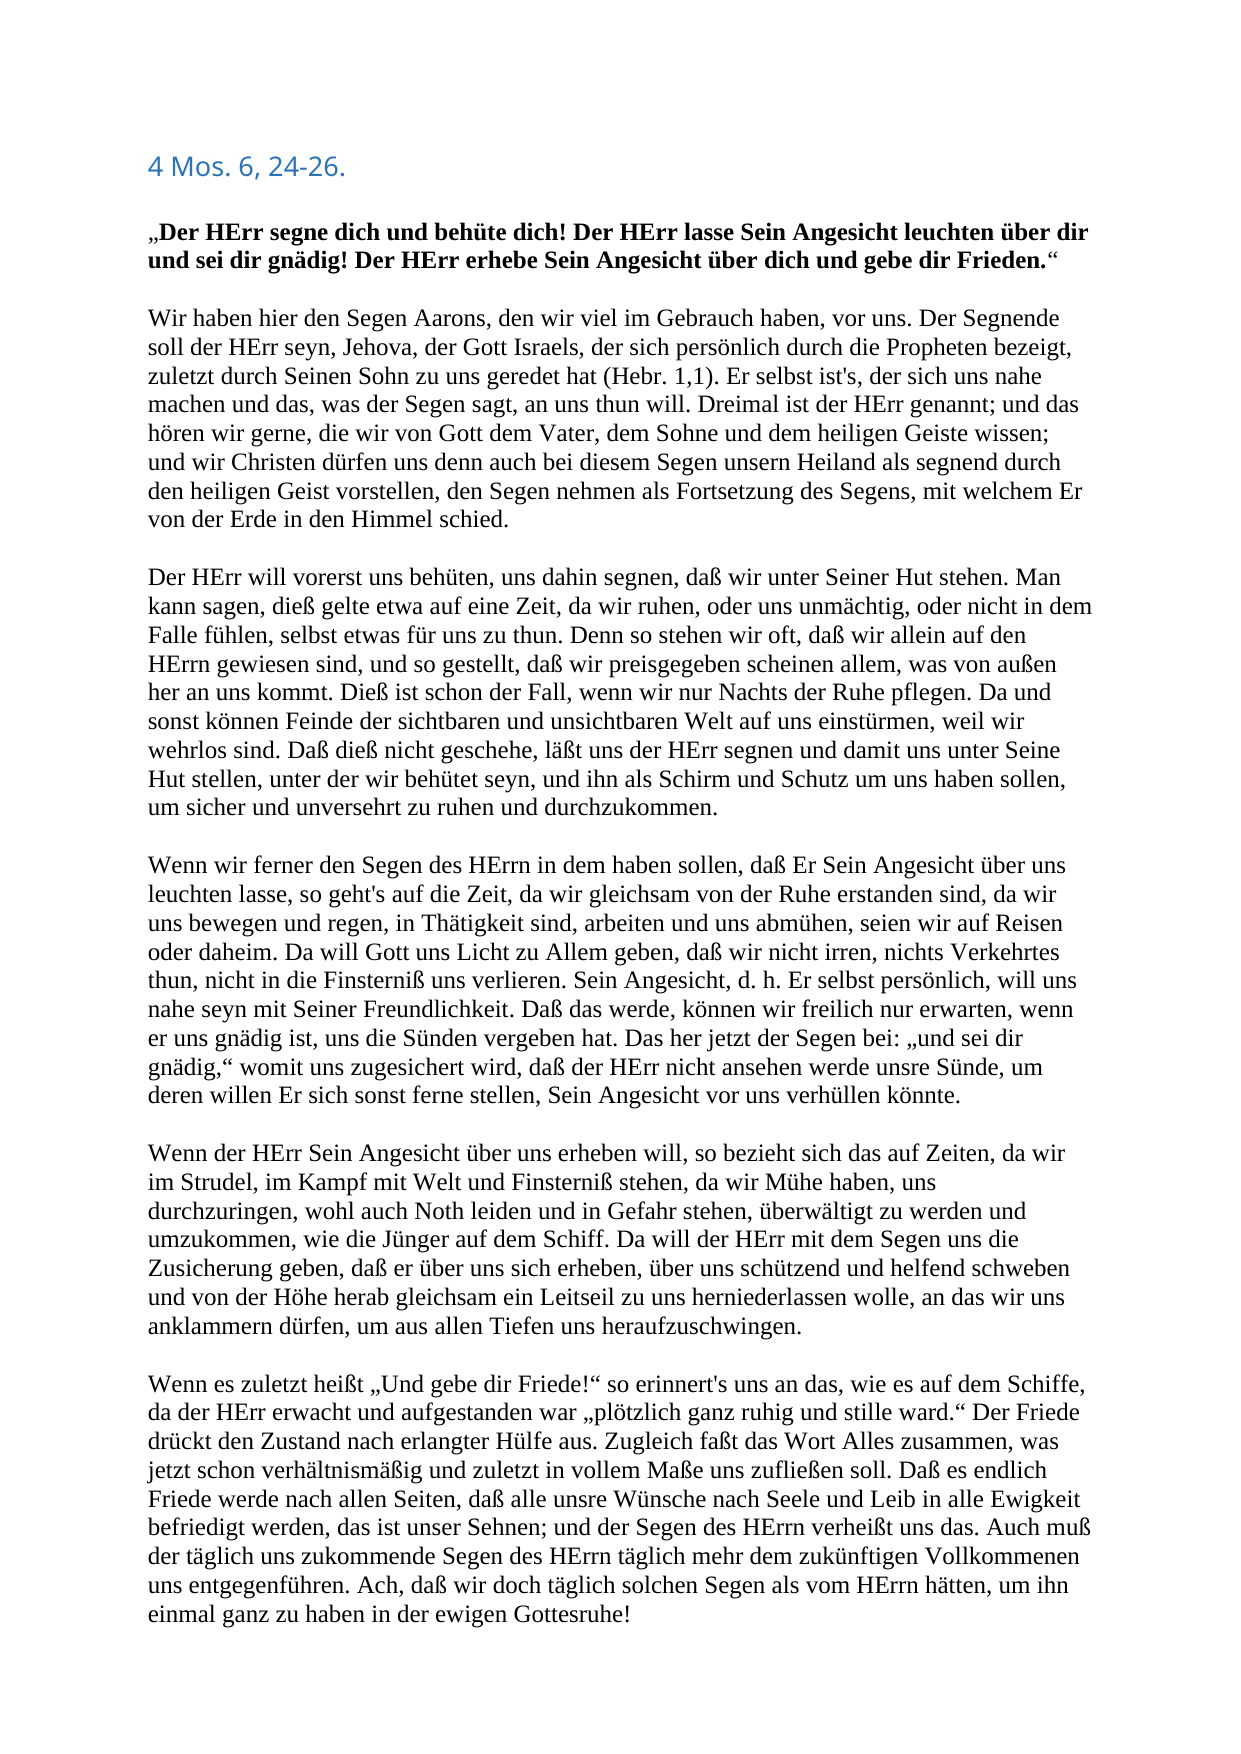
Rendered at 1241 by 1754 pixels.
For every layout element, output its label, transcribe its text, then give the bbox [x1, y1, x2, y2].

subtitle 4 Mos. 6, 24-26. [148, 148, 1093, 184]
text „Der HErr segne dich und behüte dich! Der HErr lasse Sein Angesicht leuchten über dir und sei dir gnädig! Der HErr erhebe Sein Angesicht über dich und gebe dir Frieden.“ [148, 217, 1093, 274]
text Wenn wir ferner den Segen des HErrn in dem haben sollen, daß Er Sein Angesicht über uns leuchten lasse, so geht's auf die Zeit, da wir gleichsam von der Ruhe erstanden sind, da wir uns bewegen und regen, in Thätigkeit sind, arbeiten und uns abmühen, seien wir auf Reisen oder daheim. Da will Gott uns Licht zu Allem geben, daß wir nicht irren, nichts Verkehrtes thun, nicht in die Finsterniß uns verlieren. Sein Angesicht, d. h. Er selbst persönlich, will uns nahe seyn mit Seiner Freundlichkeit. Daß das werde, können wir freilich nur erwarten, wenn er uns gnädig ist, uns die Sünden vergeben hat. Das her jetzt der Segen bei: „und sei dir gnädig,“ womit uns zugesichert wird, daß der HErr nicht ansehen werde unsre Sünde, um deren willen Er sich sonst ferne stellen, Sein Angesicht vor uns verhüllen könnte. [148, 850, 1093, 1109]
text Der HErr will vorerst uns behüten, uns dahin segnen, daß wir unter Seiner Hut stehen. Man kann sagen, dieß gelte etwa auf eine Zeit, da wir ruhen, oder uns unmächtig, oder nicht in dem Falle fühlen, selbst etwas für uns zu thun. Denn so stehen wir oft, daß wir allein auf den HErrn gewiesen sind, und so gestellt, daß wir preisgegeben scheinen allem, was von außen her an uns kommt. Dieß ist schon der Fall, wenn wir nur Nachts der Ruhe pflegen. Da und sonst können Feinde der sichtbaren und unsichtbaren Welt auf uns einstürmen, weil wir wehrlos sind. Daß dieß nicht geschehe, läßt uns der HErr segnen und damit uns unter Seine Hut stellen, unter der wir behütet seyn, und ihn als Schirm und Schutz um uns haben sollen, um sicher und unversehrt zu ruhen und durchzukommen. [148, 562, 1093, 821]
text Wenn der HErr Sein Angesicht über uns erheben will, so bezieht sich das auf Zeiten, da wir im Strudel, im Kampf mit Welt und Finsterniß stehen, da wir Mühe haben, uns durchzuringen, wohl auch Noth leiden und in Gefahr stehen, überwältigt zu werden und umzukommen, wie die Jünger auf dem Schiff. Da will der HErr mit dem Segen uns die Zusicherung geben, daß er über uns sich erheben, über uns schützend und helfend schweben und von der Höhe herab gleichsam ein Leitseil zu uns herniederlassen wolle, an das wir uns anklammern dürfen, um aus allen Tiefen uns heraufzuschwingen. [148, 1138, 1093, 1339]
text Wir haben hier den Segen Aarons, den wir viel im Gebrauch haben, vor uns. Der Segnende soll der HErr seyn, Jehova, der Gott Israels, der sich persönlich durch die Propheten bezeigt, zuletzt durch Seinen Sohn zu uns geredet hat (Hebr. 1,1). Er selbst ist's, der sich uns nahe machen und das, was der Segen sagt, an uns thun will. Dreimal ist der HErr genannt; und das hören wir gerne, die wir von Gott dem Vater, dem Sohne und dem heiligen Geiste wissen; und wir Christen dürfen uns denn auch bei diesem Segen unsern Heiland als segnend durch den heiligen Geist vorstellen, den Segen nehmen als Fortsetzung des Segens, mit welchem Er von der Erde in den Himmel schied. [148, 303, 1093, 533]
text Wenn es zuletzt heißt „Und gebe dir Friede!“ so erinnert's uns an das, wie es auf dem Schiffe, da der HErr erwacht und aufgestanden war „plötzlich ganz ruhig und stille ward.“ Der Friede drückt den Zustand nach erlangter Hülfe aus. Zugleich faßt das Wort Alles zusammen, was jetzt schon verhältnismäßig und zuletzt in vollem Maße uns zufließen soll. Daß es endlich Friede werde nach allen Seiten, daß alle unsre Wünsche nach Seele und Leib in alle Ewigkeit befriedigt werden, das ist unser Sehnen; und der Segen des HErrn verheißt uns das. Auch muß der täglich uns zukommende Segen des HErrn täglich mehr dem zukünftigen Vollkommenen uns entgegenführen. Ach, daß wir doch täglich solchen Segen als vom HErrn hätten, um ihn einmal ganz zu haben in der ewigen Gottesruhe! [148, 1369, 1093, 1627]
